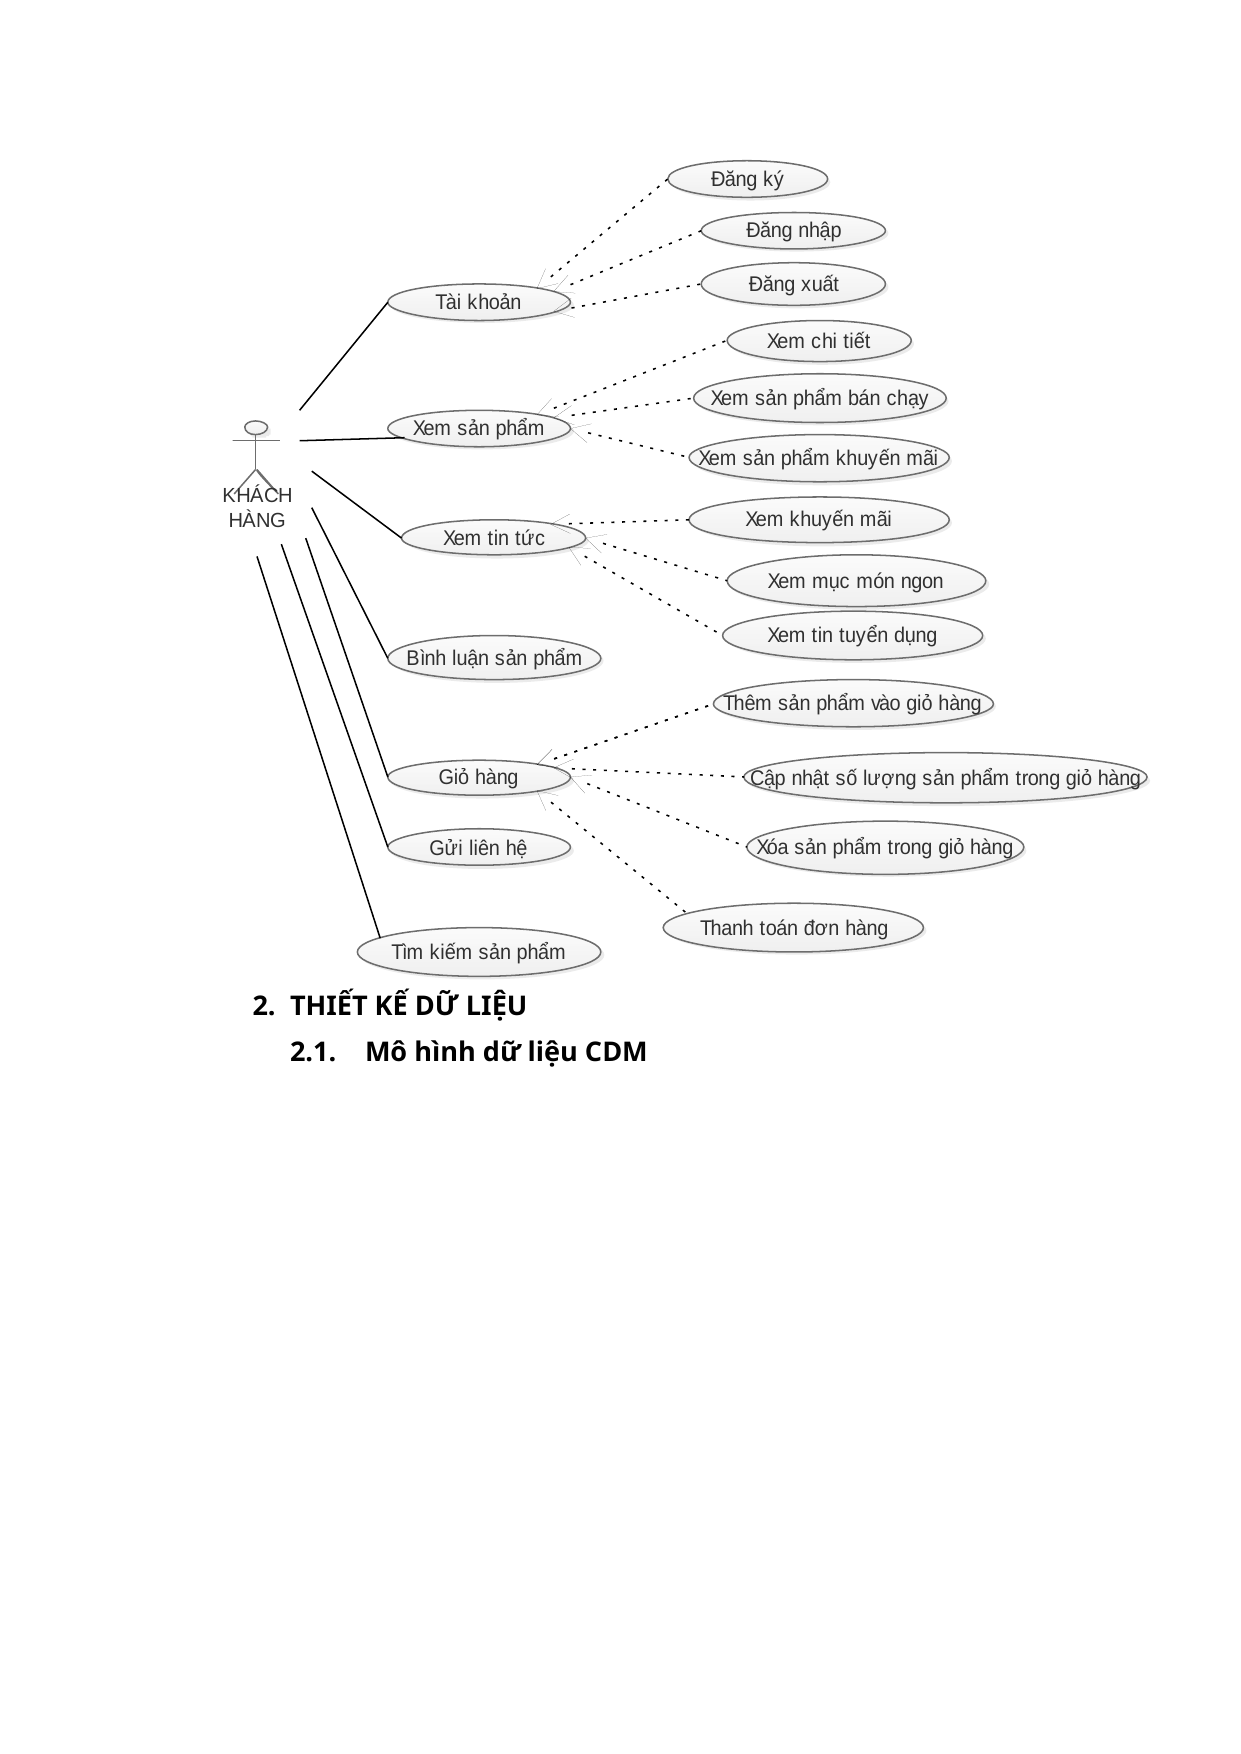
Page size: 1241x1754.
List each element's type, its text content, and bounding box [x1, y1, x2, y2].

list THIẾT KẾ DỮ LIỆU [252, 986, 1122, 1023]
list Mô hình dữ liệu CDM [290, 1032, 1122, 1069]
